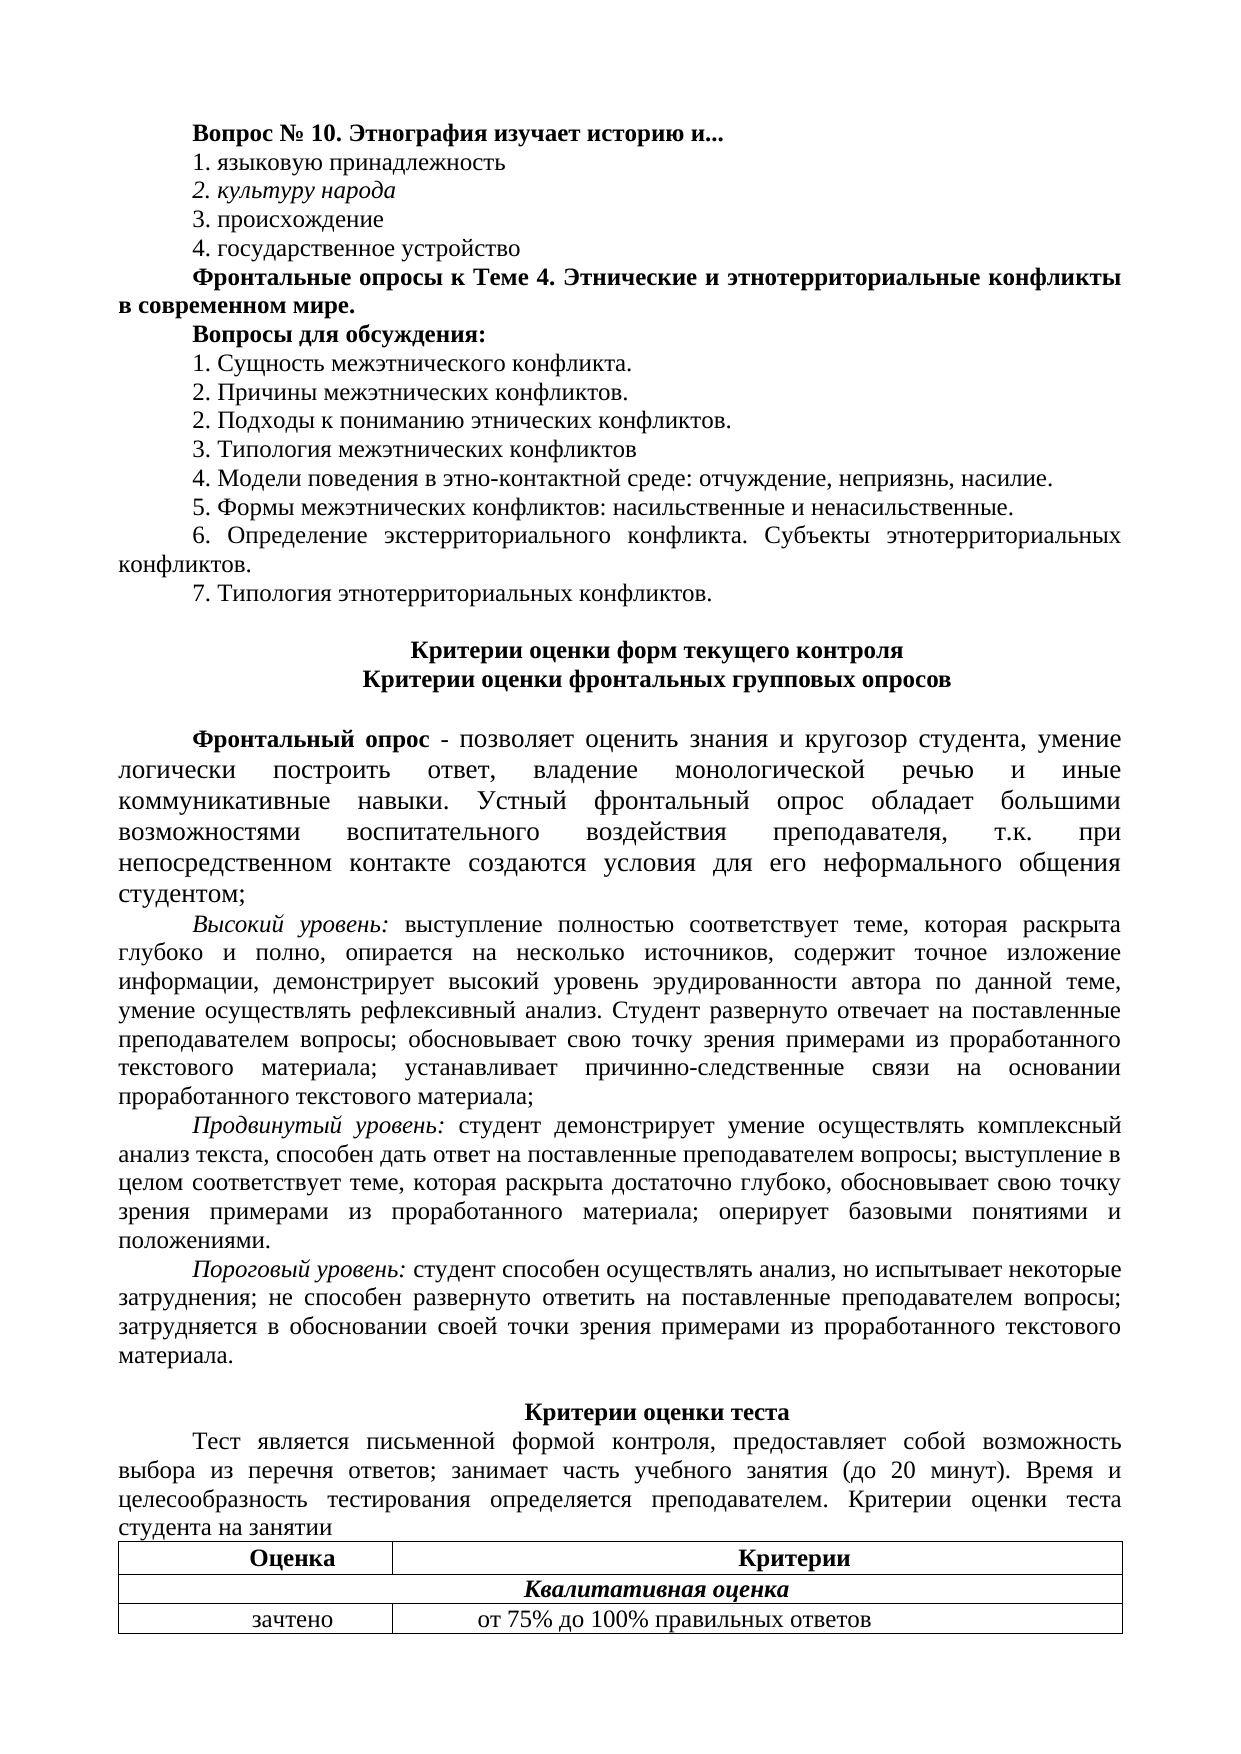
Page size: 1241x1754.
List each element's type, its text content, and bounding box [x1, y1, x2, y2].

text Высокий уровень: выступление полностью соответствует теме, которая раскрыта глубоко и полно, опирается на несколько источников, содержит точное изложение информации, демонстрирует высокий уровень эрудированности автора по данной теме, умение осуществлять рефлексивный анализ. Студент развернуто отвечает на поставленные преподавателем вопросы; обосновывает свою точку зрения примерами из проработанного текстового материала; устанавливает причинно-следственные связи на основании проработанного текстового материала; [118, 909, 1122, 1110]
text 1. языковую принадлежность [118, 147, 1122, 176]
table_cell от 75% до 100% правильных ответов [393, 1604, 1122, 1633]
table_cell Квалитативная оценка [119, 1575, 1122, 1603]
text 2. культуру народа [118, 176, 1122, 204]
text Тест является письменной формой контроля, предоставляет собой возможность выбора из перечня ответов; занимает часть учебного занятия (до 20 минут). Время и целесообразность тестирования определяется преподавателем. Критерии оценки теста студента на занятии [118, 1426, 1122, 1541]
text Критерии оценки форм текущего контроля [118, 636, 1122, 664]
text Фронтальные опросы к Теме 4. Этнические и этнотерриториальные конфликты в современном мире. [118, 262, 1122, 319]
text 7. Типология этнотерриториальных конфликтов. [118, 578, 1122, 607]
text Критерии оценки фронтальных групповых опросов [118, 664, 1122, 693]
text 6. Определение экстерриториального конфликта. Субъекты этнотерриториальных конфликтов. [118, 521, 1122, 578]
text Вопрос № 10. Этнография изучает историю и... [118, 118, 1122, 147]
text 3. происхождение [118, 204, 1122, 233]
text 4. государственное устройство [118, 233, 1122, 262]
text 3. Типология межэтнических конфликтов [118, 434, 1122, 463]
text Пороговый уровень: студент способен осуществлять анализ, но испытывает некоторые затруднения; не способен развернуто ответить на поставленные преподавателем вопросы; затрудняется в обосновании своей точки зрения примерами из проработанного текстового материала. [118, 1254, 1122, 1369]
table_header Критерии [393, 1542, 1122, 1573]
text Фронтальный опрос - позволяет оценить знания и кругозор студента, умение логически построить ответ, владение монологической речью и иные коммуникативные навыки. Устный фронтальный опрос обладает большими возможностями воспитательного воздействия преподавателя, т.к. при непосредственном контакте создаются условия для его неформального общения студентом; [118, 722, 1122, 909]
table_cell зачтено [119, 1604, 392, 1633]
text 4. Модели поведения в этно-контактной среде: отчуждение, неприязнь, насилие. [118, 463, 1122, 492]
table_header Оценка [119, 1542, 392, 1573]
text Вопросы для обсуждения: [118, 319, 1122, 348]
text Продвинутый уровень: студент демонстрирует умение осуществлять комплексный анализ текста, способен дать ответ на поставленные преподавателем вопросы; выступление в целом соответствует теме, которая раскрыта достаточно глубоко, обосновывает свою точку зрения примерами из проработанного материала; оперирует базовыми понятиями и положениями. [118, 1110, 1122, 1254]
text Критерии оценки теста [118, 1397, 1122, 1426]
text 5. Формы межэтнических конфликтов: насильственные и ненасильственные. [118, 492, 1122, 521]
text 2. Причины межэтнических конфликтов. [118, 377, 1122, 406]
text 1. Сущность межэтнического конфликта. [118, 348, 1122, 377]
text 2. Подходы к пониманию этнических конфликтов. [118, 406, 1122, 434]
